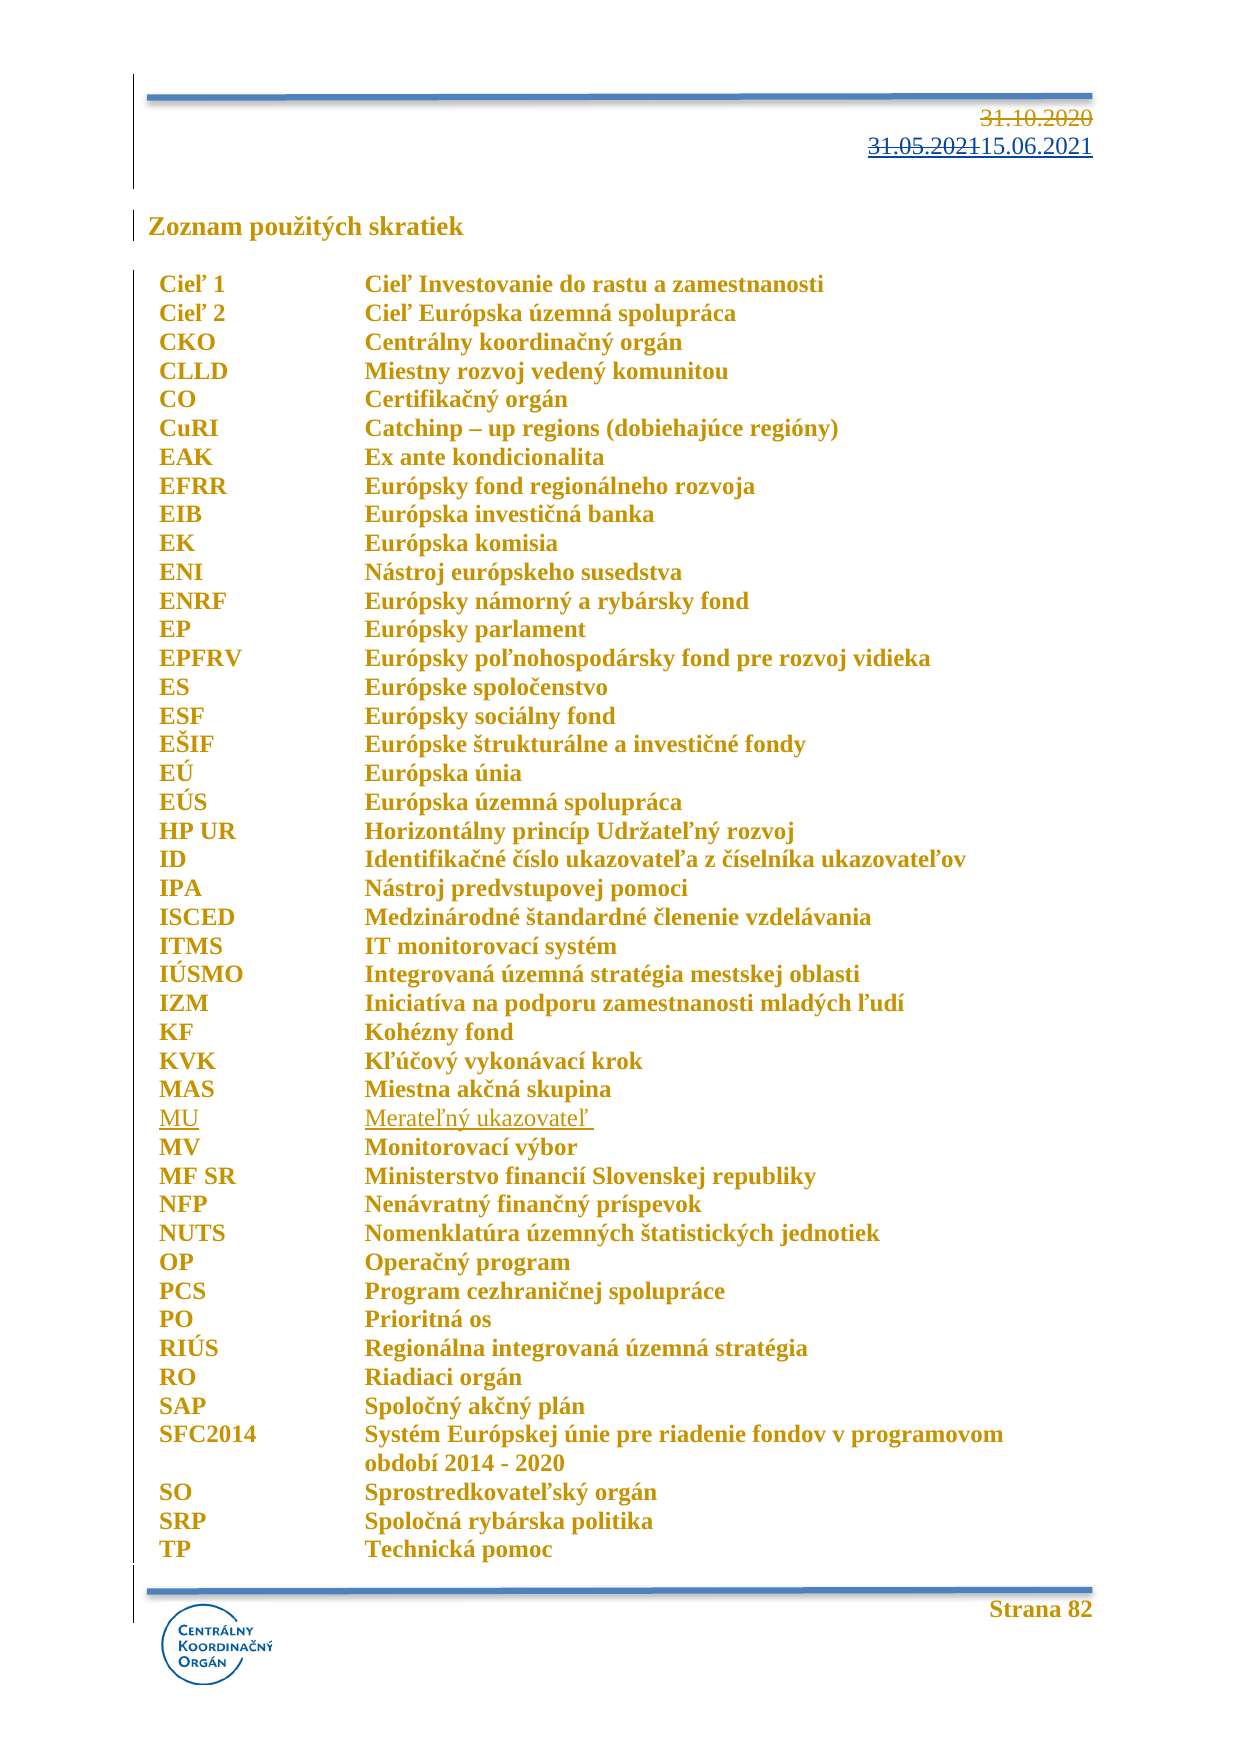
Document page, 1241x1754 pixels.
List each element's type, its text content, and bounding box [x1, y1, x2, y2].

picture [159, 1602, 272, 1684]
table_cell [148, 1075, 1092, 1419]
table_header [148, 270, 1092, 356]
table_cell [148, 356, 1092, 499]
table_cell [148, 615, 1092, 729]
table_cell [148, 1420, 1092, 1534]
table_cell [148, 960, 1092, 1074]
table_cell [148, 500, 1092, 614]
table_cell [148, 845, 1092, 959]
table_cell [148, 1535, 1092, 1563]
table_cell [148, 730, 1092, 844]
text Zoznam použitých skratiek [148, 210, 1092, 241]
